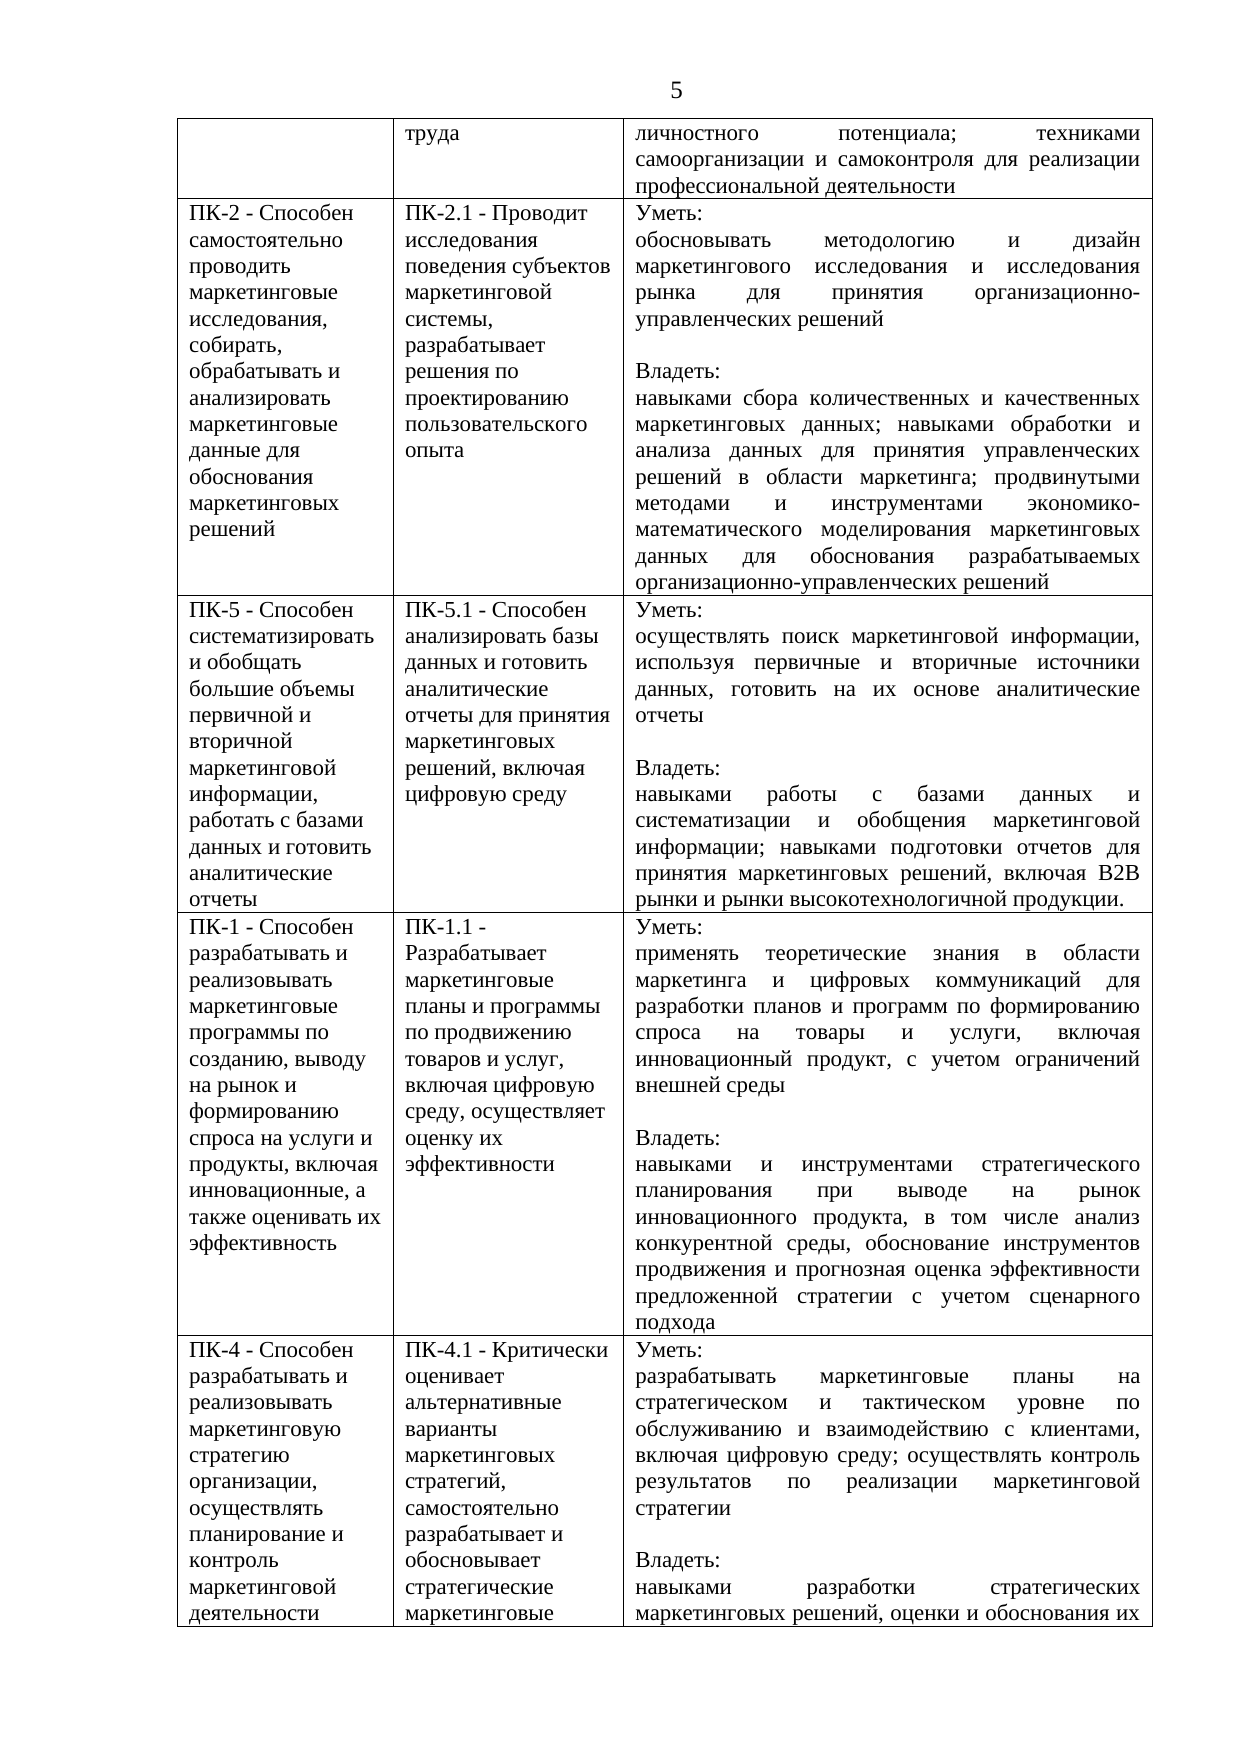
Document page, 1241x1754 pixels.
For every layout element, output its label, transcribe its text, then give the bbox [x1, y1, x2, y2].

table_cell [624, 119, 1152, 198]
table_cell Уметь: применять теоретические знания в области маркетинга и цифровых коммуникаций для разработки планов и программ по формированию спроса на товары и услуги, включая инновационный продукт, с учетом ограничений внешней среды Владеть: навыками и инструментами стратегического планирования при выводе на рынок инновационного продукта, в том числе анализ конкурентной среды, обоснование инструментов продвижения и прогнозная оценка эффективности предложенной стратегии с учетом сценарного подхода [624, 913, 1152, 1334]
table_cell ПК-1.1 - Разрабатывает маркетинговые планы и программы по продвижению товаров и услуг, включая цифровую среду, осуществляет оценку их эффективности [394, 913, 623, 1334]
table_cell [178, 1336, 393, 1626]
table_cell ПК-1 - Способен разрабатывать и реализовывать маркетинговые программы по созданию, выводу на рынок и формированию спроса на услуги и продукты, включая инновационные, а также оценивать их эффективность [178, 913, 393, 1334]
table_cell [394, 1336, 623, 1626]
table_cell ПК-5.1 - Способен анализировать базы данных и готовить аналитические отчеты для принятия маркетинговых решений, включая цифровую среду [394, 596, 623, 912]
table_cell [178, 119, 393, 198]
table_cell Уметь: осуществлять поиск маркетинговой информации, используя первичные и вторичные источники данных, готовить на их основе аналитические отчеты Владеть: навыками работы с базами данных и систематизации и обобщения маркетинговой информации; навыками подготовки отчетов для принятия маркетинговых решений, включая В2В рынки и рынки высокотехнологичной продукции. [624, 596, 1152, 912]
table_cell Уметь: обосновывать методологию и дизайн маркетингового исследования и исследования рынка для принятия организационно-управленческих решений Владеть: навыками сбора количественных и качественных маркетинговых данных; навыками обработки и анализа данных для принятия управленческих решений в области маркетинга; продвинутыми методами и инструментами экономико-математического моделирования маркетинговых данных для обоснования разрабатываемых организационно-управленческих решений [624, 199, 1152, 594]
table_cell ПК-5 - Способен систематизировать и обобщать большие объемы первичной и вторичной маркетинговой информации, работать с базами данных и готовить аналитические отчеты [178, 596, 393, 912]
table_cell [624, 1336, 1152, 1626]
table_cell ПК-2.1 - Проводит исследования поведения субъектов маркетинговой системы, разрабатывает решения по проектированию пользовательского опыта [394, 199, 623, 594]
table_cell ПК-2 - Способен самостоятельно проводить маркетинговые исследования, собирать, обрабатывать и анализировать маркетинговые данные для обоснования маркетинговых решений [178, 199, 393, 594]
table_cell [394, 119, 623, 198]
